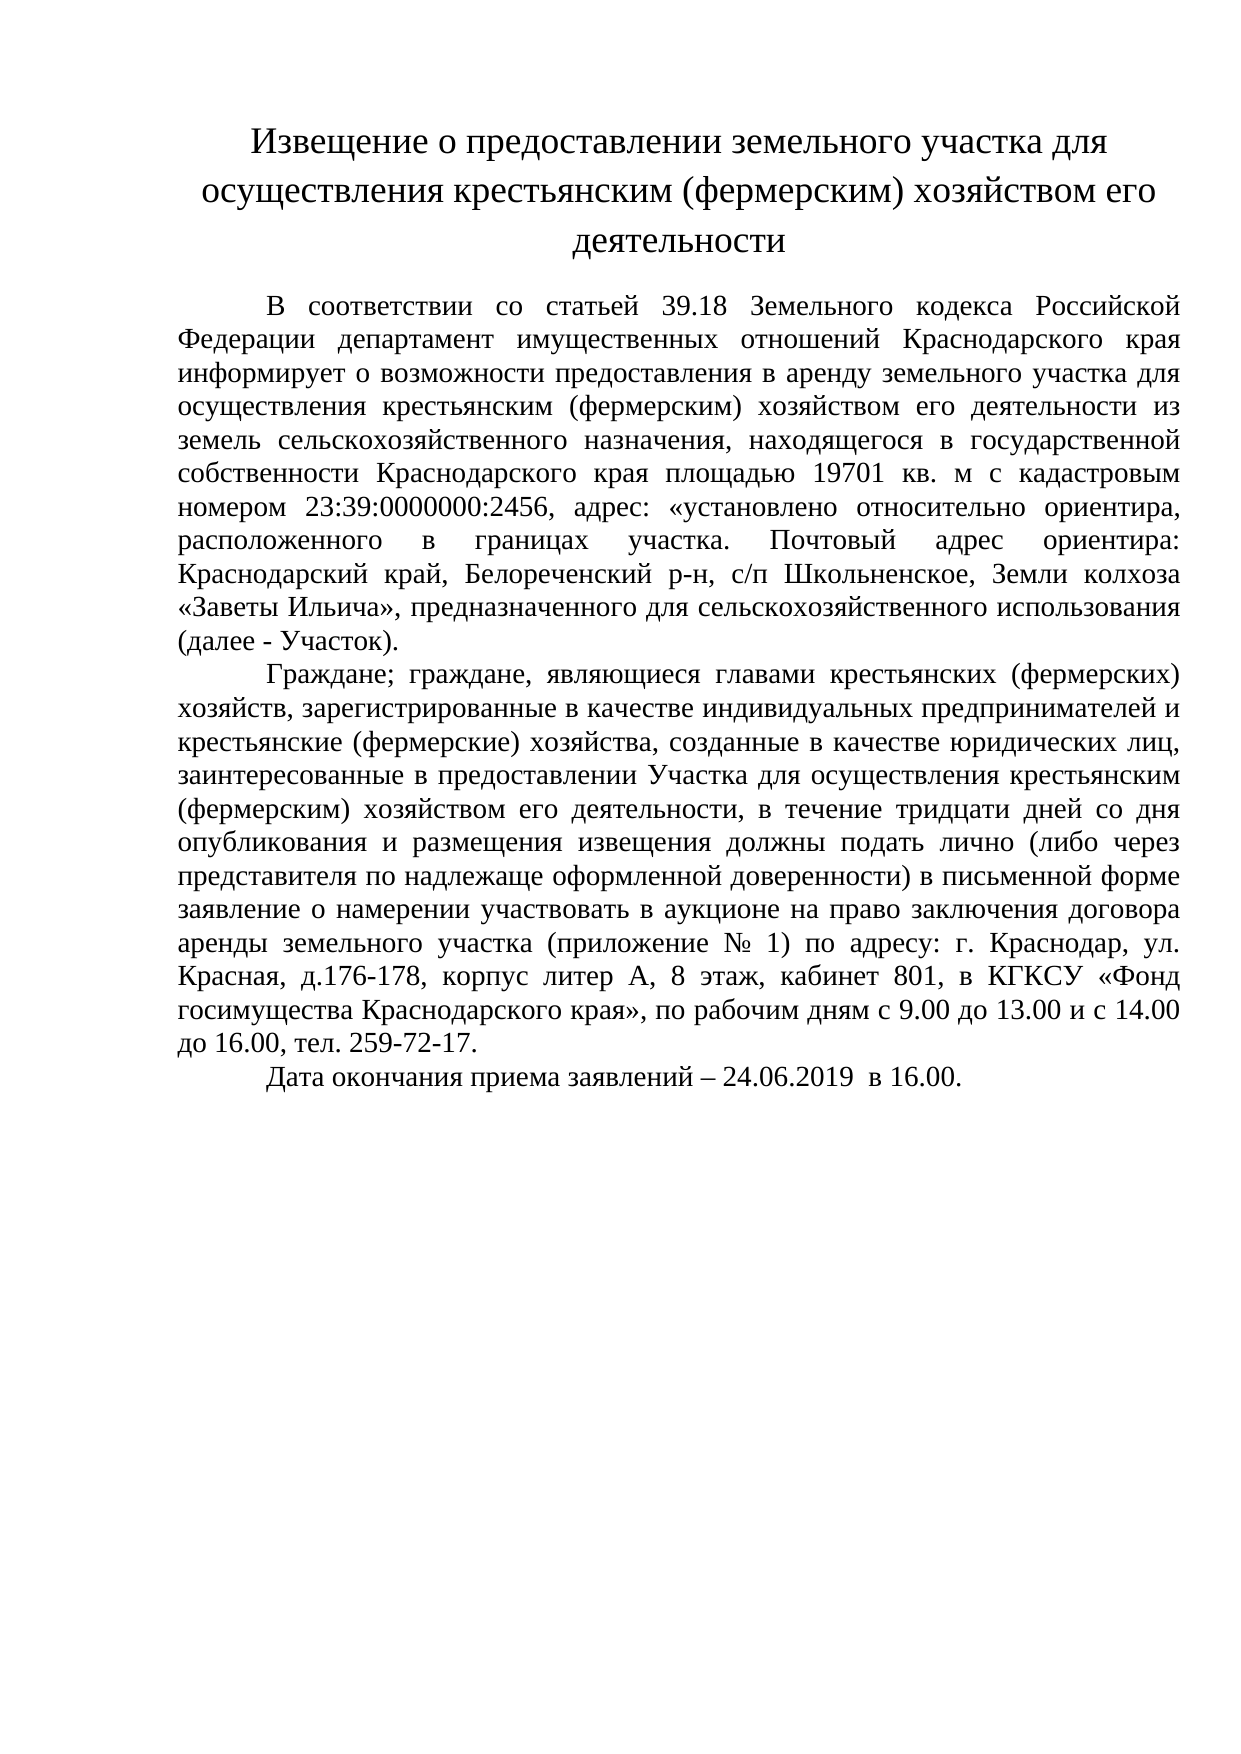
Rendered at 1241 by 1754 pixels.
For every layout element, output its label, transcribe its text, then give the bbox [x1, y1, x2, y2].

text Дата окончания приема заявлений – 24.06.2019 в 16.00. [177, 1059, 1181, 1093]
text Граждане; граждане, являющиеся главами крестьянских (фермерских) хозяйств, зарегистрированные в качестве индивидуальных предпринимателей и крестьянские (фермерские) хозяйства, созданные в качестве юридических лиц, заинтересованные в предоставлении Участка для осуществления крестьянским (фермерским) хозяйством его деятельности, в течение тридцати дней со дня опубликования и размещения извещения должны подать лично (либо через представителя по надлежаще оформленной доверенности) в письменной форме заявление о намерении участвовать в аукционе на право заключения договора аренды земельного участка (приложение № 1) по адресу: г. Краснодар, ул. Красная, д.176-178, корпус литер А, 8 этаж, кабинет 801, в КГКСУ «Фонд госимущества Краснодарского края», по рабочим дням с 9.00 до 13.00 и с 14.00 до 16.00, тел. 259-72-17. [177, 657, 1181, 1059]
text В соответствии со статьей 39.18 Земельного кодекса Российской Федерации департамент имущественных отношений Краснодарского края информирует о возможности предоставления в аренду земельного участка для осуществления крестьянским (фермерским) хозяйством его деятельности из земель сельскохозяйственного назначения, находящегося в государственной собственности Краснодарского края площадью 19701 кв. м с кадастровым номером 23:39:0000000:2456, адрес: «установлено относительно ориентира, расположенного в границах участка. Почтовый адрес ориентира: Краснодарский край, Белореченский р-н, с/п Школьненское, Земли колхоза «Заветы Ильича», предназначенного для сельскохозяйственного использования (далее - Участок). [177, 288, 1181, 657]
text Извещение о предоставлении земельного участка для осуществления крестьянским (фермерским) хозяйством его деятельности [177, 118, 1181, 260]
